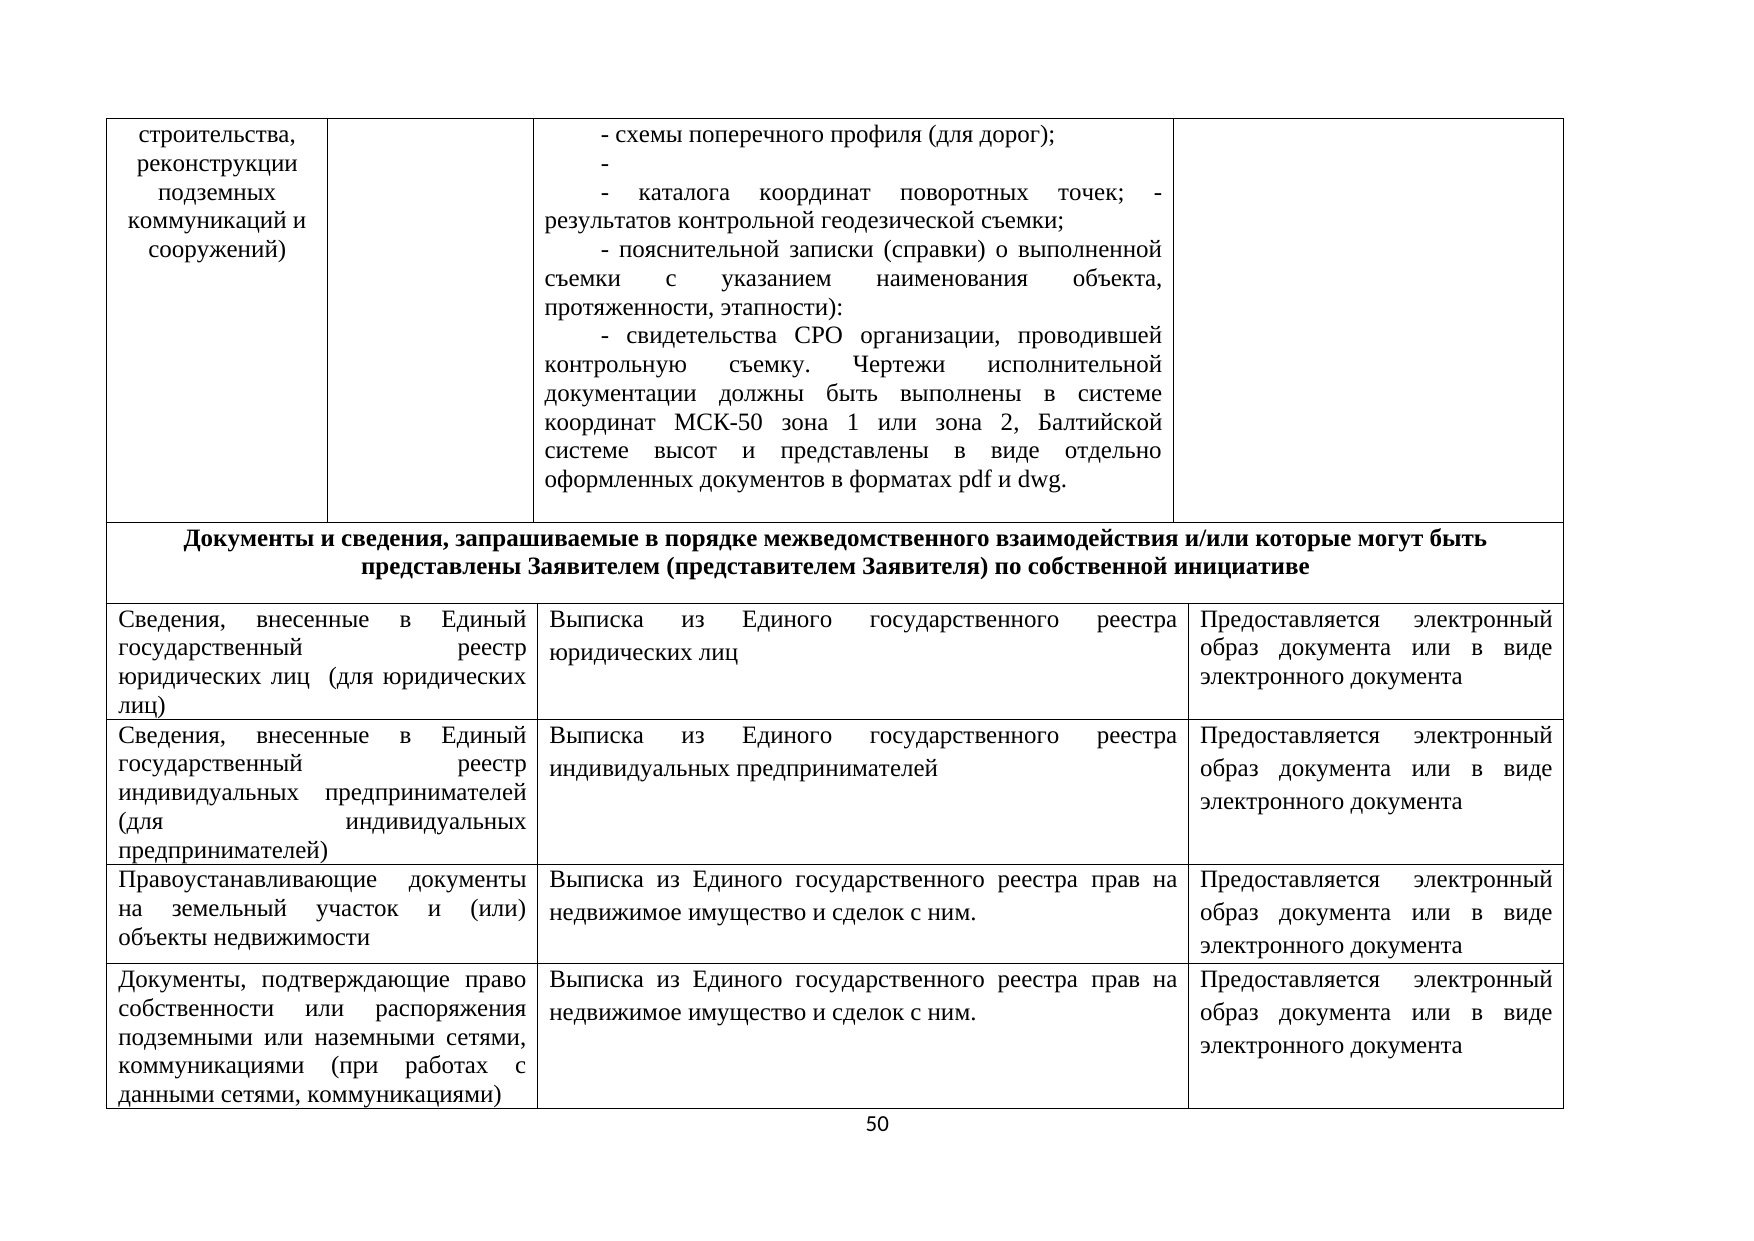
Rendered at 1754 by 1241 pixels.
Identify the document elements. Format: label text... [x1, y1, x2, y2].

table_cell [1174, 119, 1563, 522]
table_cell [107, 119, 327, 522]
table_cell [1189, 964, 1563, 1108]
table_cell Сведения, внесенные в Единый государственный реестр индивидуальных предпринимателей (для индивидуальных предпринимателей) [107, 720, 537, 863]
table_cell Выписка из Единого государственного реестра прав на недвижимое имущество и сделок с ним. [538, 865, 1188, 963]
table_cell Документы и сведения, запрашиваемые в порядке межведомственного взаимодействия и/или которые могут быть представлены Заявителем (представителем Заявителя) по собственной инициативе [107, 523, 1563, 603]
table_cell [328, 119, 533, 522]
table_cell Документы, подтверждающие право собственности или распоряжения подземными или наземными сетями, коммуникациями (при работах с данными сетями, коммуникациями) [107, 964, 537, 1108]
table_cell Предоставляется электронный образ документа или в виде электронного документа [1189, 865, 1563, 963]
table_cell Выписка из Единого государственного реестра прав на недвижимое имущество и сделок с ним. [538, 964, 1188, 1108]
table_cell Выписка из Единого государственного реестра индивидуальных предпринимателей [538, 720, 1188, 863]
table_cell Сведения, внесенные в Единый государственный реестр юридических лиц (для юридических лиц) [107, 604, 537, 719]
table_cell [534, 119, 1173, 522]
table_cell Предоставляется электронный образ документа или в виде электронного документа [1189, 604, 1563, 719]
table_cell Правоустанавливающие документы на земельный участок и (или) объекты недвижимости [107, 865, 537, 963]
table_cell Выписка из Единого государственного реестра юридических лиц [538, 604, 1188, 719]
table_cell Предоставляется электронный образ документа или в виде электронного документа [1189, 720, 1563, 863]
